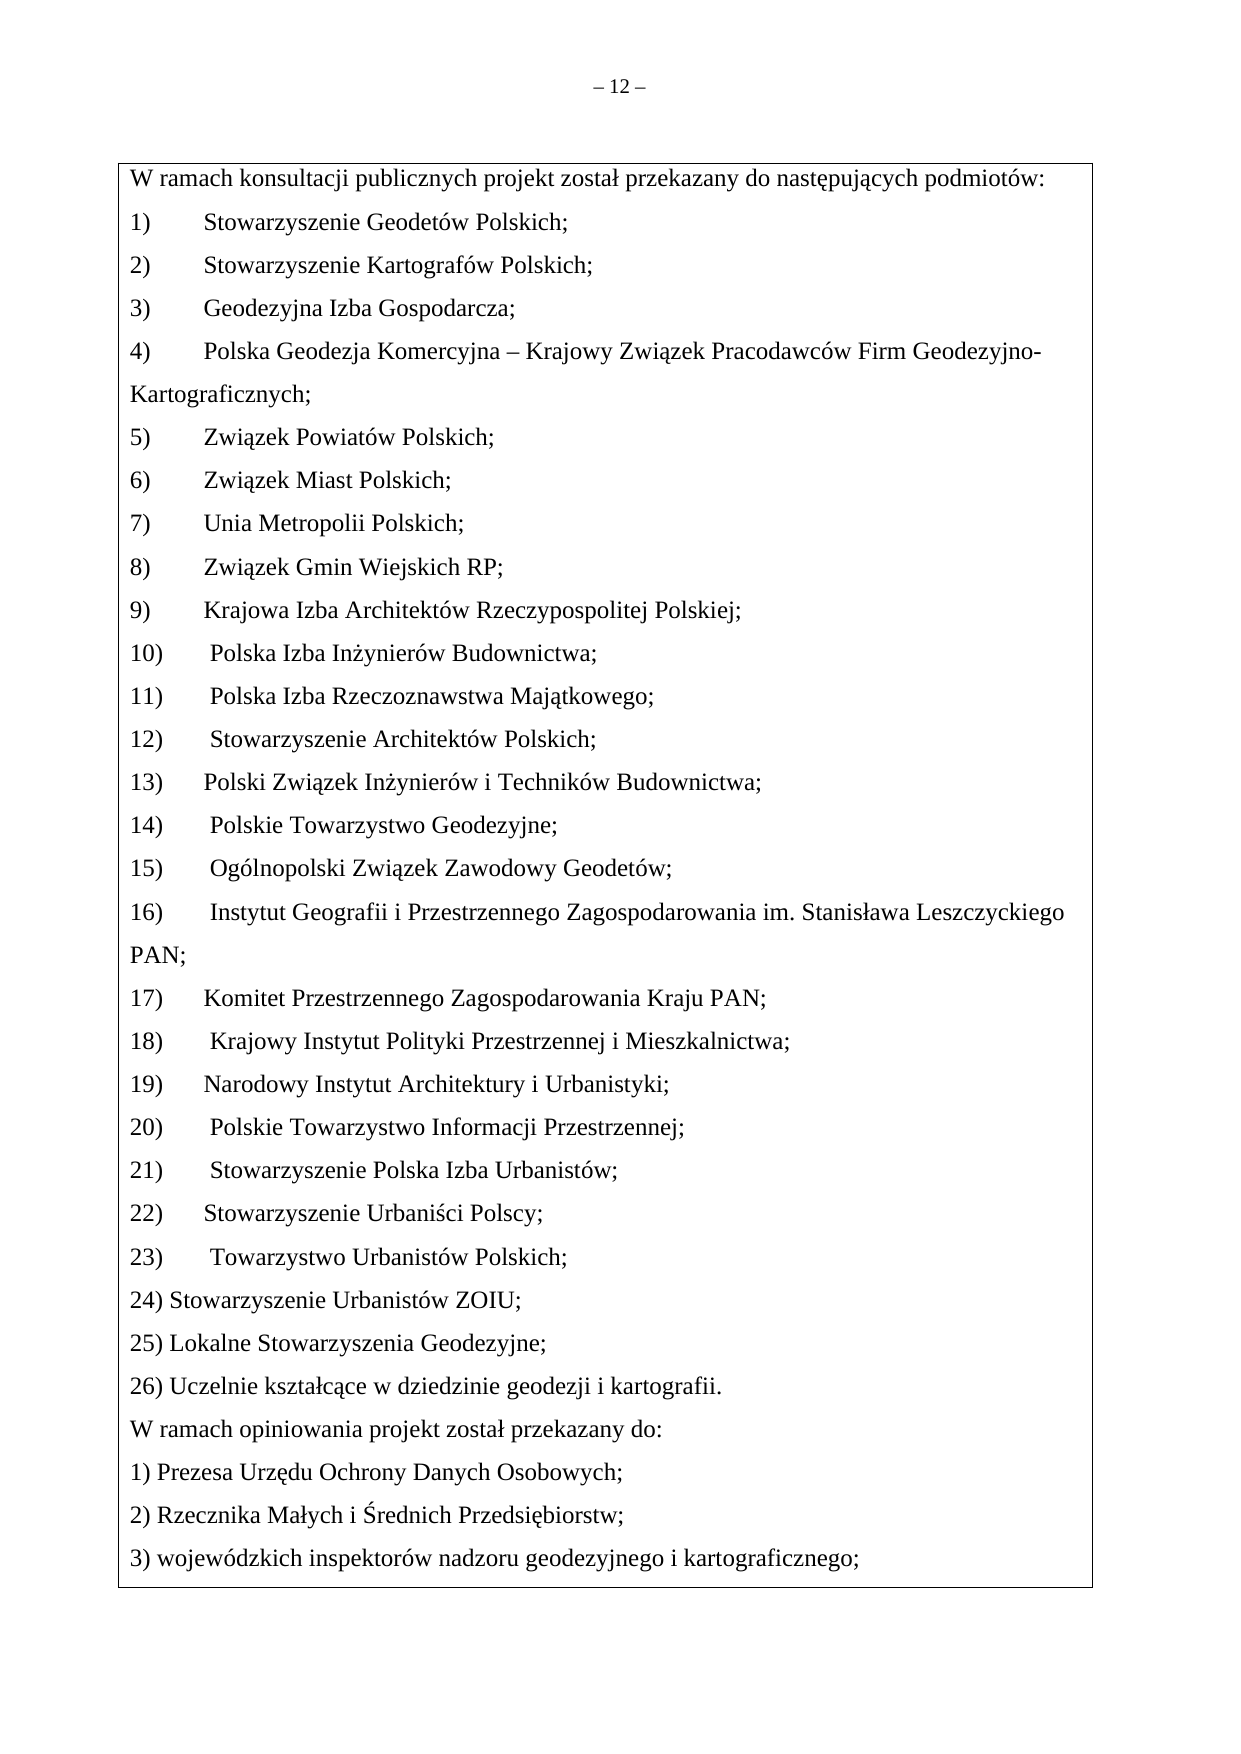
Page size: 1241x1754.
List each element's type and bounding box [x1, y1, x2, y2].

table_cell [119, 164, 1092, 1587]
